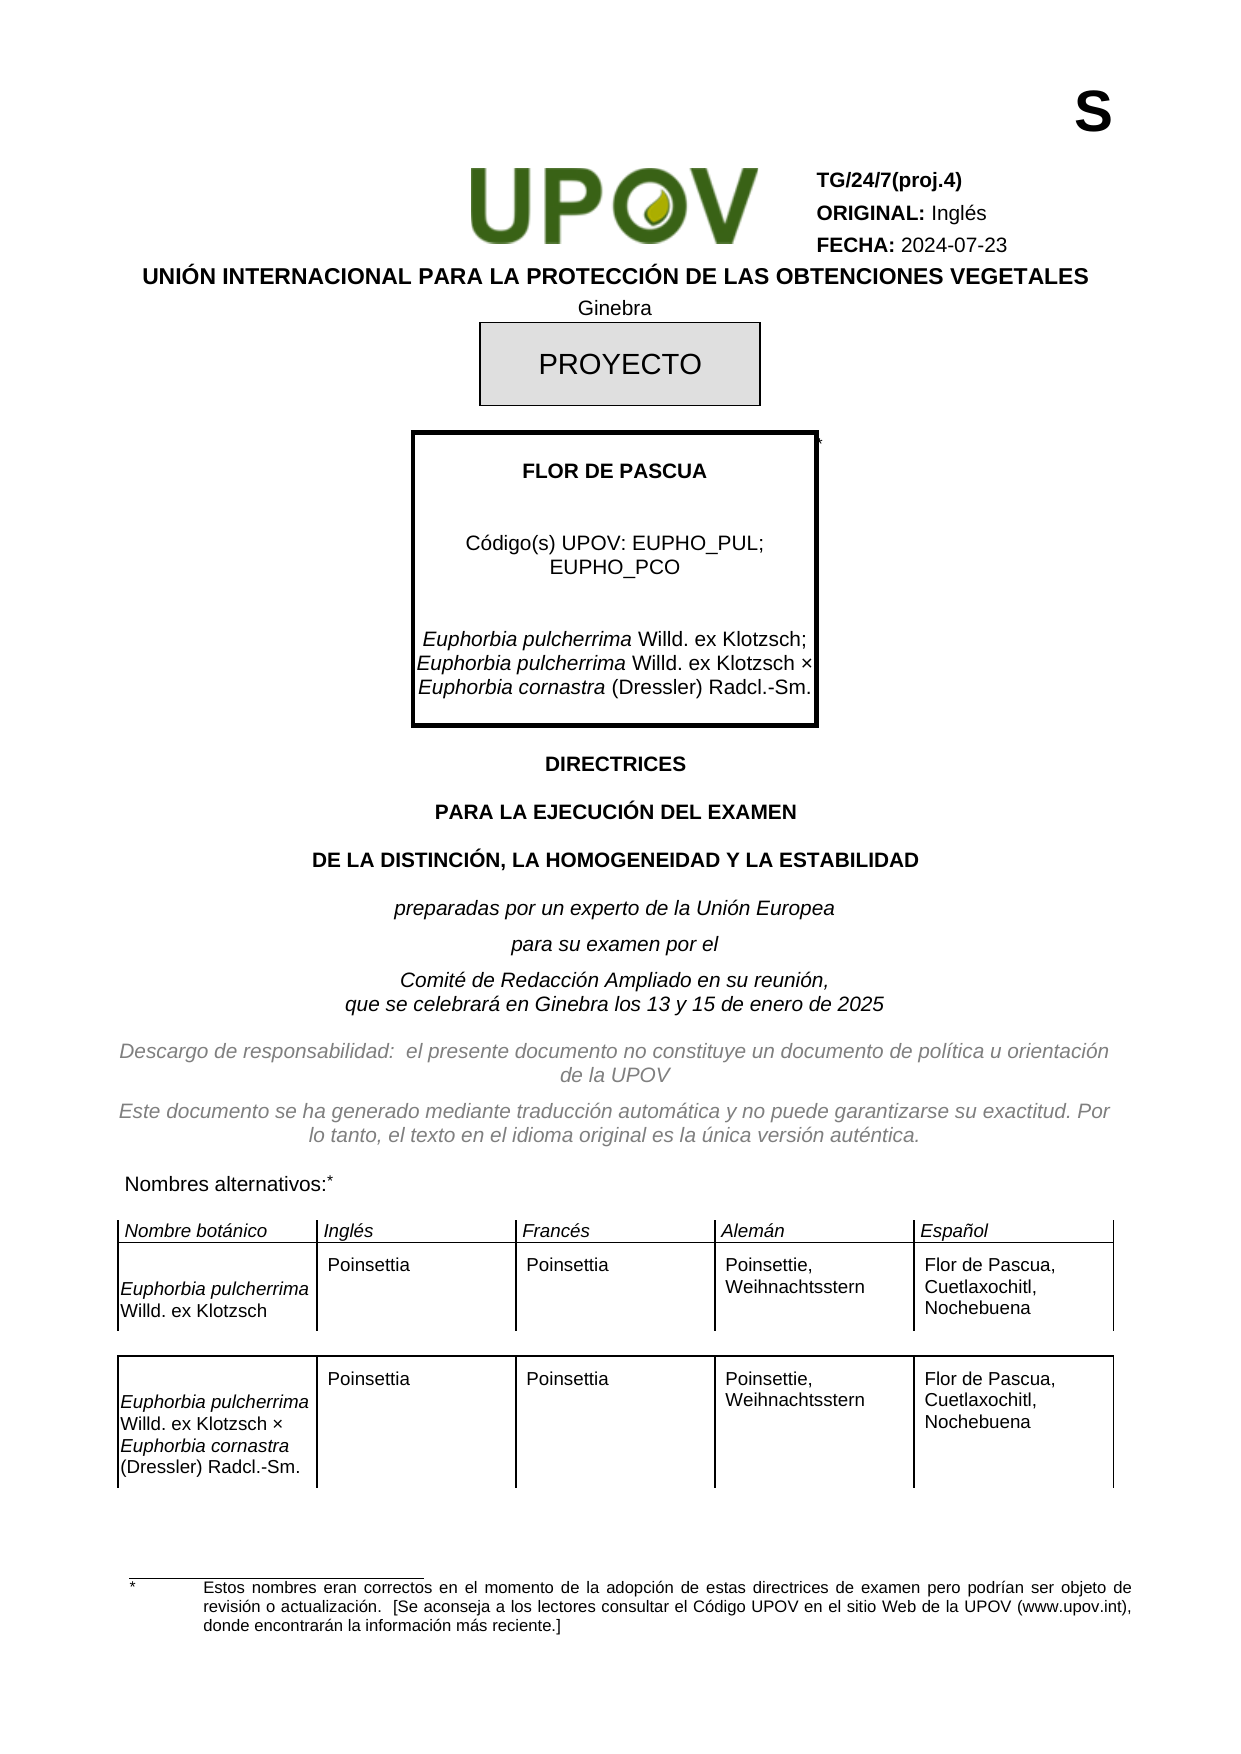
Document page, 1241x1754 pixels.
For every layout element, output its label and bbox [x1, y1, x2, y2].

picture [471, 168, 759, 244]
table_header [118, 77, 1215, 1171]
table_cell [118, 1171, 1215, 1536]
